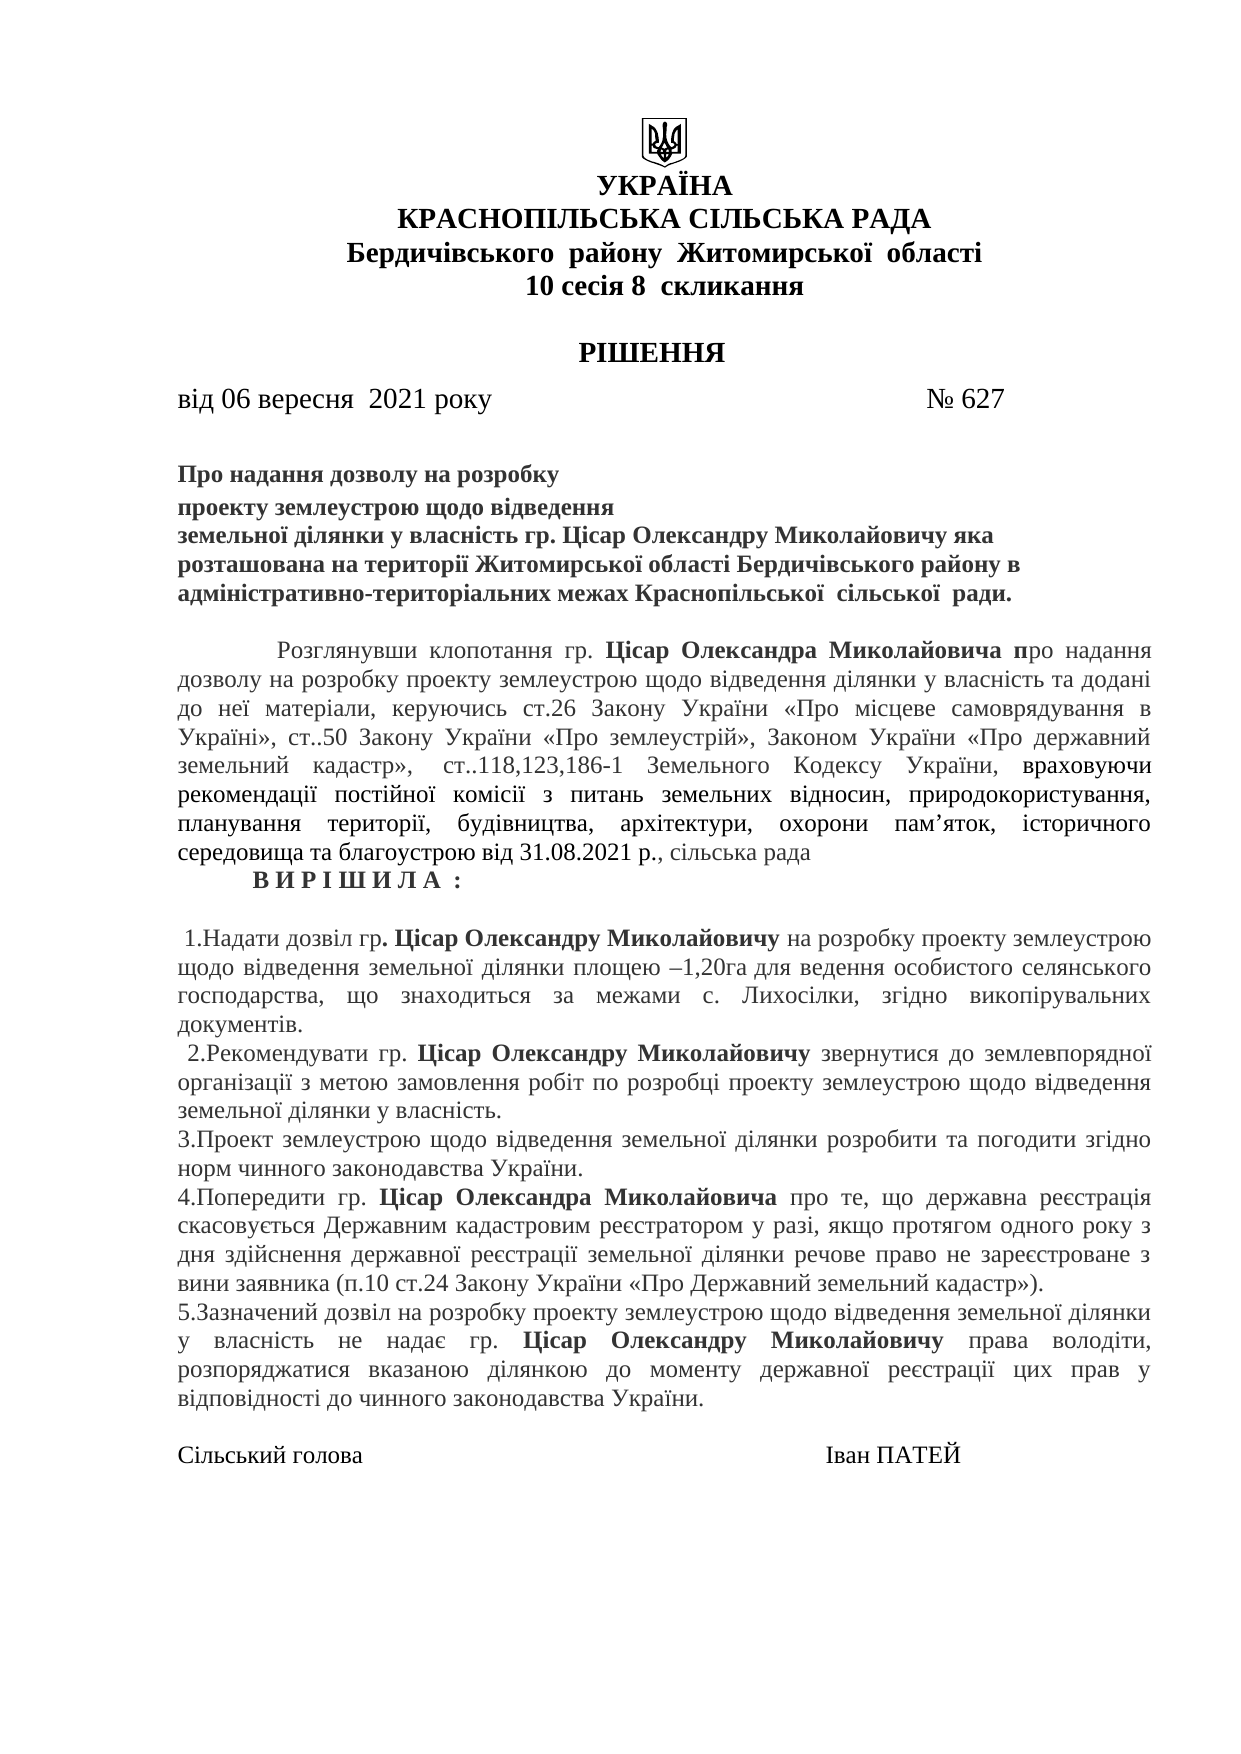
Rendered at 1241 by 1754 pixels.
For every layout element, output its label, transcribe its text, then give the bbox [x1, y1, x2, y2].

text УКРАЇНА [177, 168, 1152, 201]
text Бердичівського району Житомирської області [177, 235, 1152, 268]
text КРАСНОПІЛЬСЬКА СІЛЬСЬКА РАДА [177, 201, 1152, 235]
text 5.Зазначений дозвіл на розробку проекту землеустрою щодо відведення земельної ділянки у власність не надає гр. Цісар Олександру Миколайовичу права володіти, розпоряджатися вказаною ділянкою до моменту державної реєстрації цих прав у відповідності до чинного законодавства України. [177, 1297, 1152, 1412]
text від 06 вересня 2021 року № 627 [177, 382, 1152, 415]
text земельної ділянки у власність гр. Цісар Олександру Миколайовичу яка розташована на території Житомирської області Бердичівського району в адміністративно-територіальних межах Краснопільської сільської ради. [177, 520, 1040, 607]
text РІШЕННЯ [177, 336, 1152, 369]
text 10 сесія 8 скликання [177, 268, 1152, 302]
text 4.Попередити гр. Цісар Олександра Миколайовича про те, що державна реєстрація скасовується Державним кадастровим реєстратором у разі, якщо протягом одного року з дня здійснення державної реєстрації земельної ділянки речове право не зареєстроване з вини заявника (п.10 ст.24 Закону України «Про Державний земельний кадастр»). [177, 1182, 1152, 1297]
text 3.Проект землеустрою щодо відведення земельної ділянки розробити та погодити згідно норм чинного законодавства України. [177, 1124, 1152, 1182]
text В И Р І Ш И Л А : [177, 865, 1152, 894]
text проекту землеустрою щодо відведення [177, 492, 1040, 520]
text Розглянувши клопотання гр. Цісар Олександра Миколайовича про надання дозволу на розробку проекту землеустрою щодо відведення ділянки у власність та додані до неї матеріали, керуючись ст.26 Закону України «Про місцеве самоврядування в Україні», ст..50 Закону України «Про землеустрій», Законом України «Про державний земельний кадастр», ст..118,123,186-1 Земельного Кодексу України, враховуючи рекомендації постійної комісії з питань земельних відносин, природокористування, планування території, будівництва, архітектури, охорони пам’яток, історичного середовища та благоустрою від 31.08.2021 р., сільська рада [177, 635, 1152, 865]
text 1.Надати дозвіл гр. Цісар Олександру Миколайовичу на розробку проекту землеустрою щодо відведення земельної ділянки площею –1,20га для ведення особистого селянського господарства, що знаходиться за межами с. Лихосілки, згідно викопірувальних документів. [177, 923, 1152, 1038]
text 2.Рекомендувати гр. Цісар Олександру Миколайовичу звернутися до землевпорядної організації з метою замовлення робіт по розробці проекту землеустрою щодо відведення земельної ділянки у власність. [177, 1038, 1152, 1124]
text Про надання дозволу на розробку [177, 459, 1152, 487]
text Сільський голова Іван ПАТЕЙ [177, 1440, 1152, 1469]
